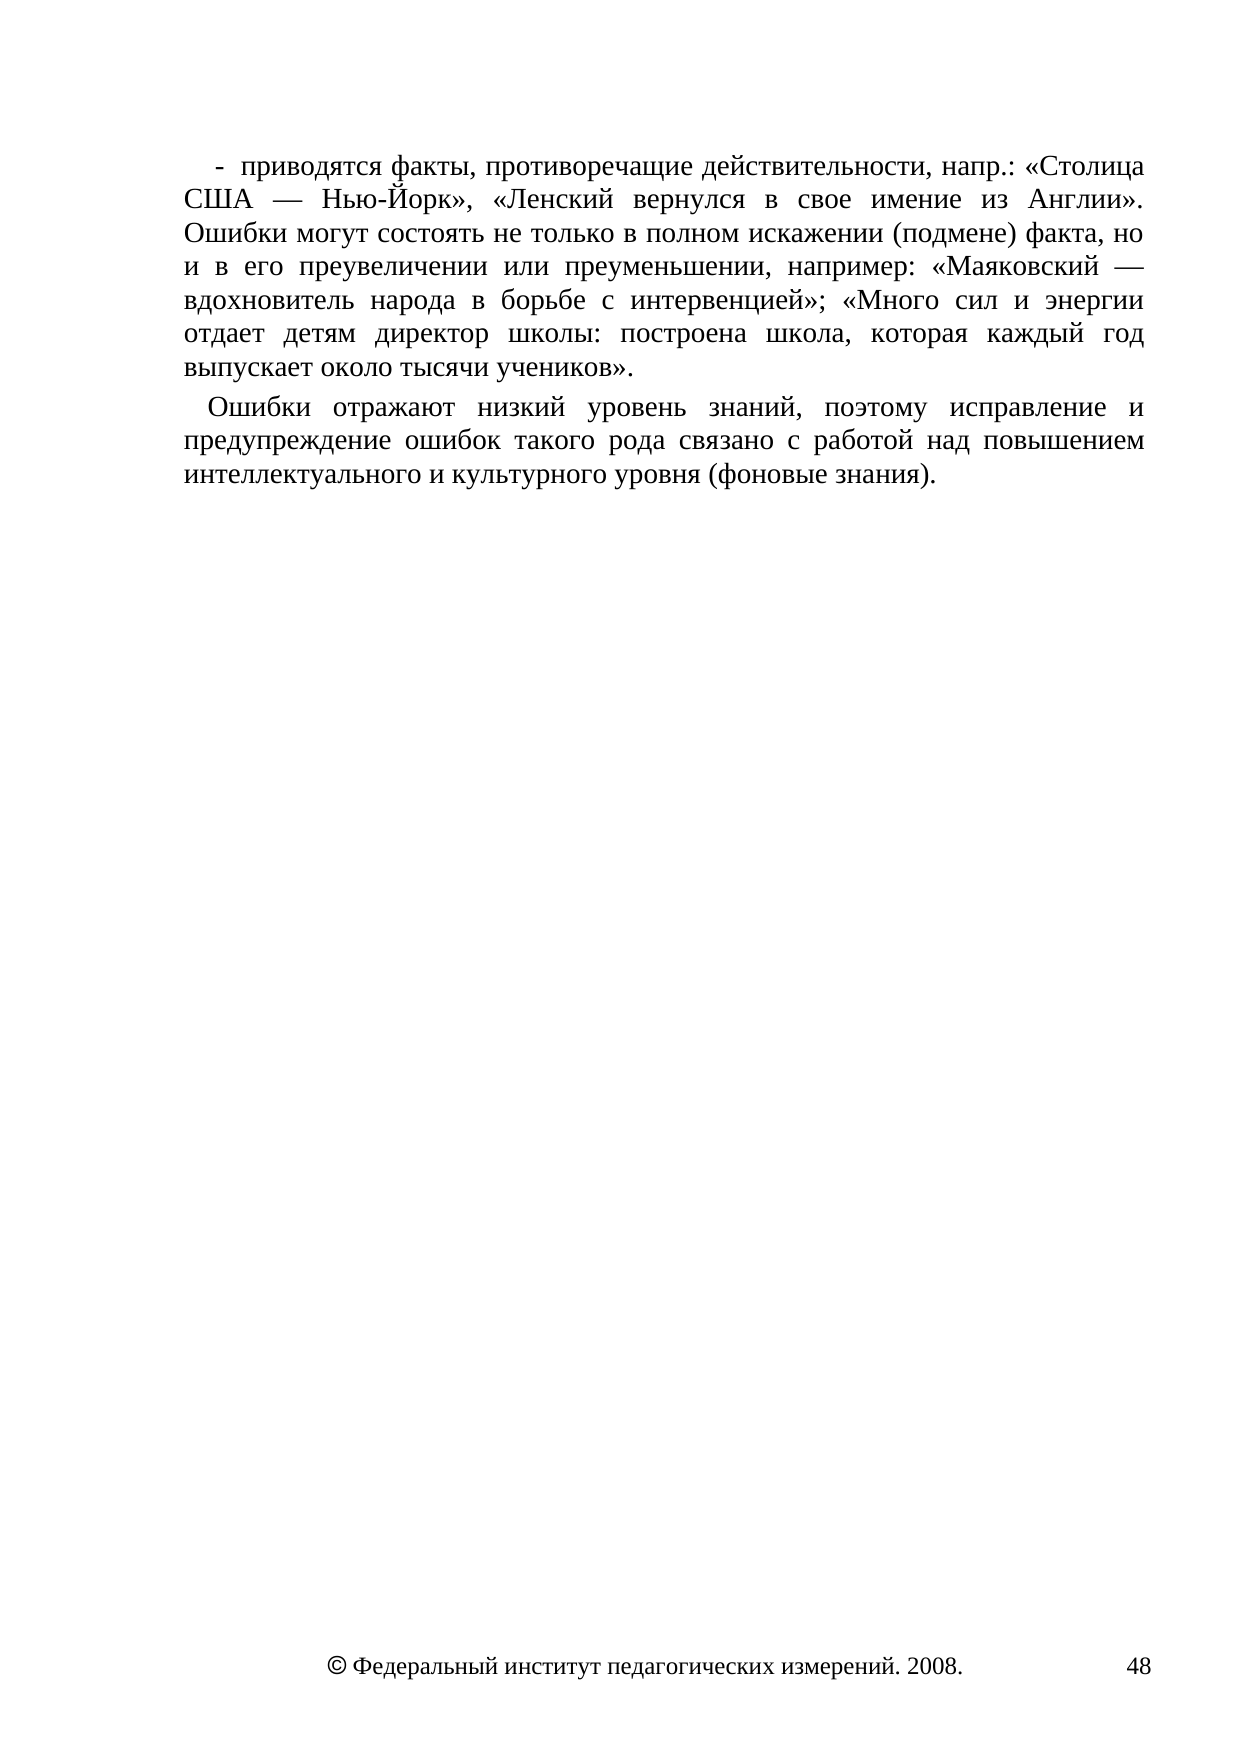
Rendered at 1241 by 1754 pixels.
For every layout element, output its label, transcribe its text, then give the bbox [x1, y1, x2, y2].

text - приводятся факты, противоречащие действительности, напр.: «Столица США — Нью-Йорк», «Ленский вернулся в свое имение из Англии». Ошибки могут состоять не только в полном искажении (подмене) факта, но и в его преувеличении или преуменьшении, например: «Маяковский — вдохновитель народа в борьбе с интервенцией»; «Много сил и энергии отдает детям директор школы: построена школа, которая каждый год выпускает около тысячи учеников». [184, 148, 1145, 382]
text Ошибки отражают низкий уровень знаний, поэтому исправление и предупреждение ошибок такого рода связано с работой над повышением интеллектуального и культурного уровня (фоновые знания). [184, 389, 1145, 489]
